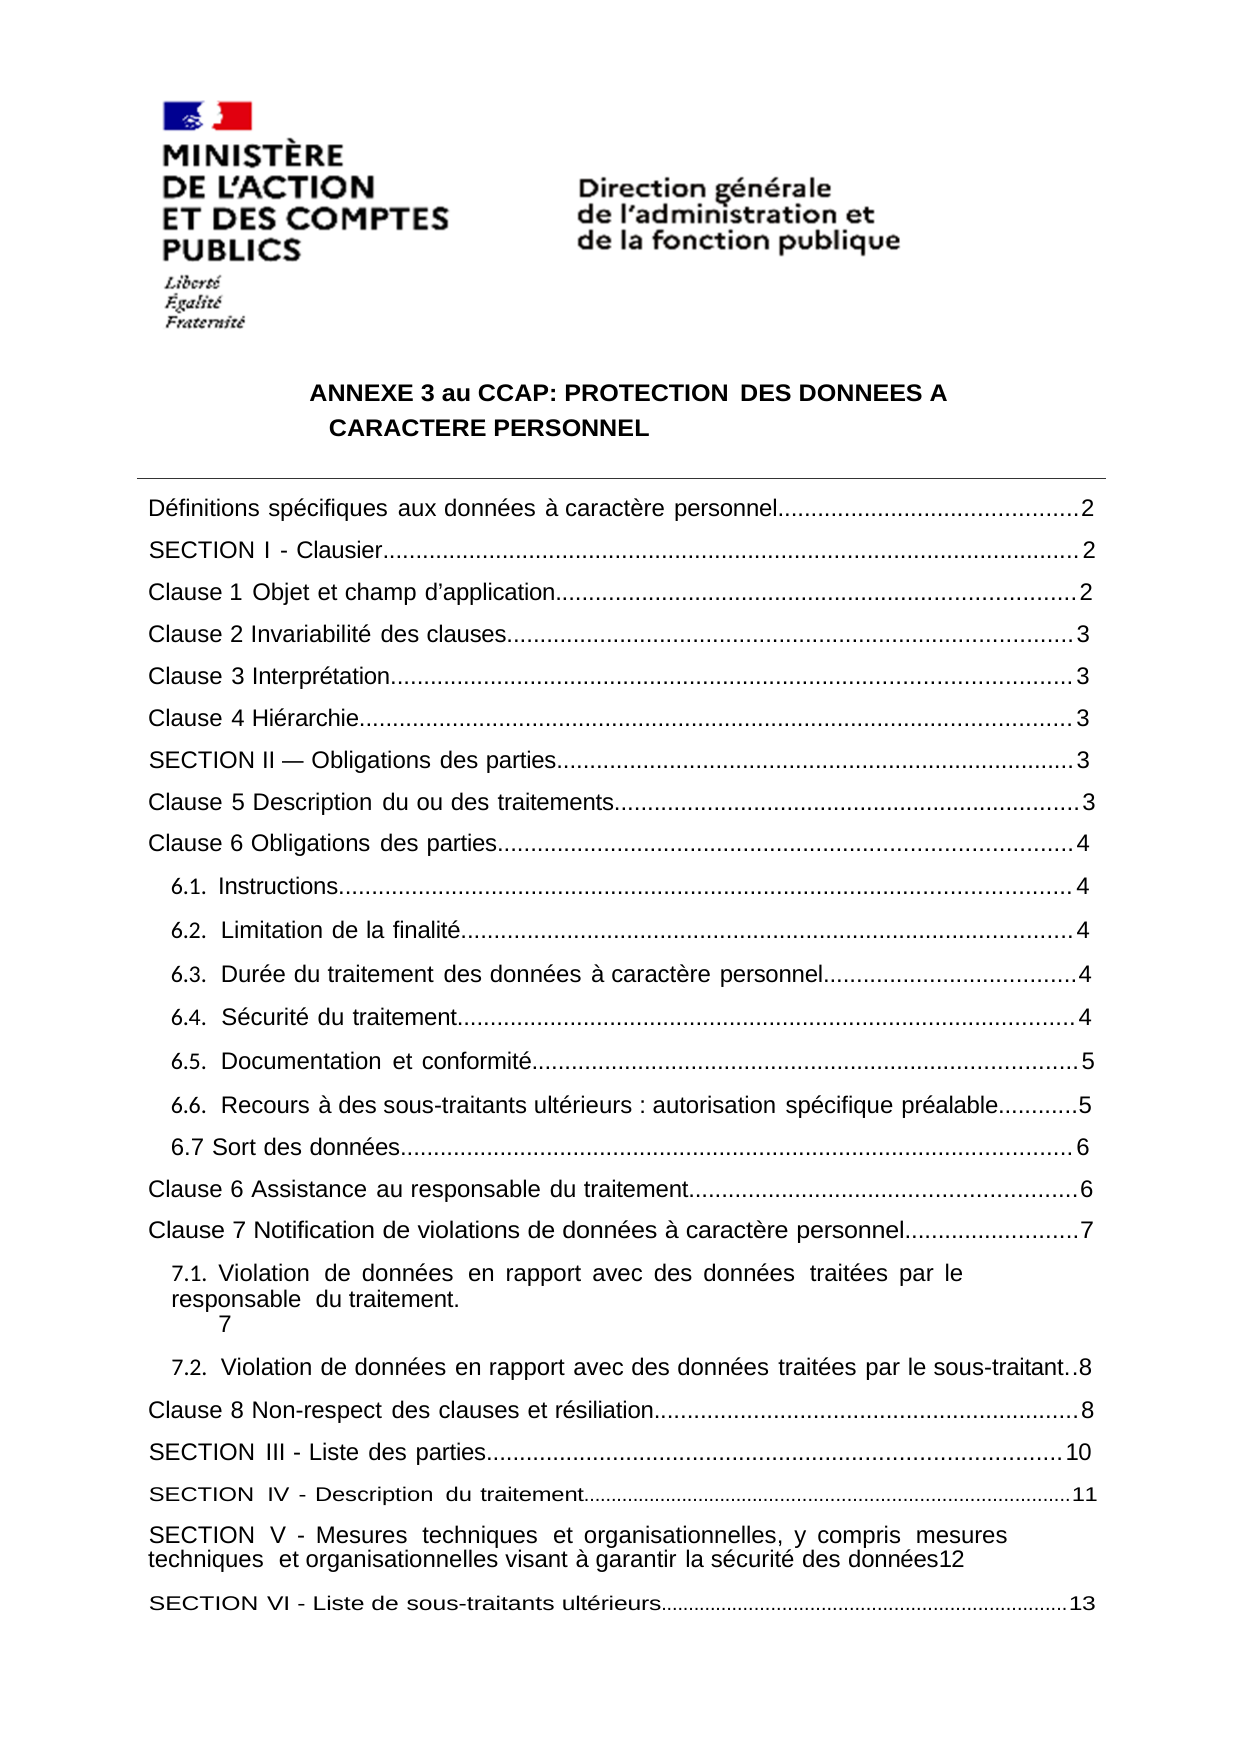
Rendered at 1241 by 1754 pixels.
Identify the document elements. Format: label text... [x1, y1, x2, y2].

subtitle ANNEXE 3 au CCAP: PROTECTION DES DONNEES A CARACTERE PERSONNEL [309, 379, 1028, 442]
picture [132, 73, 932, 357]
